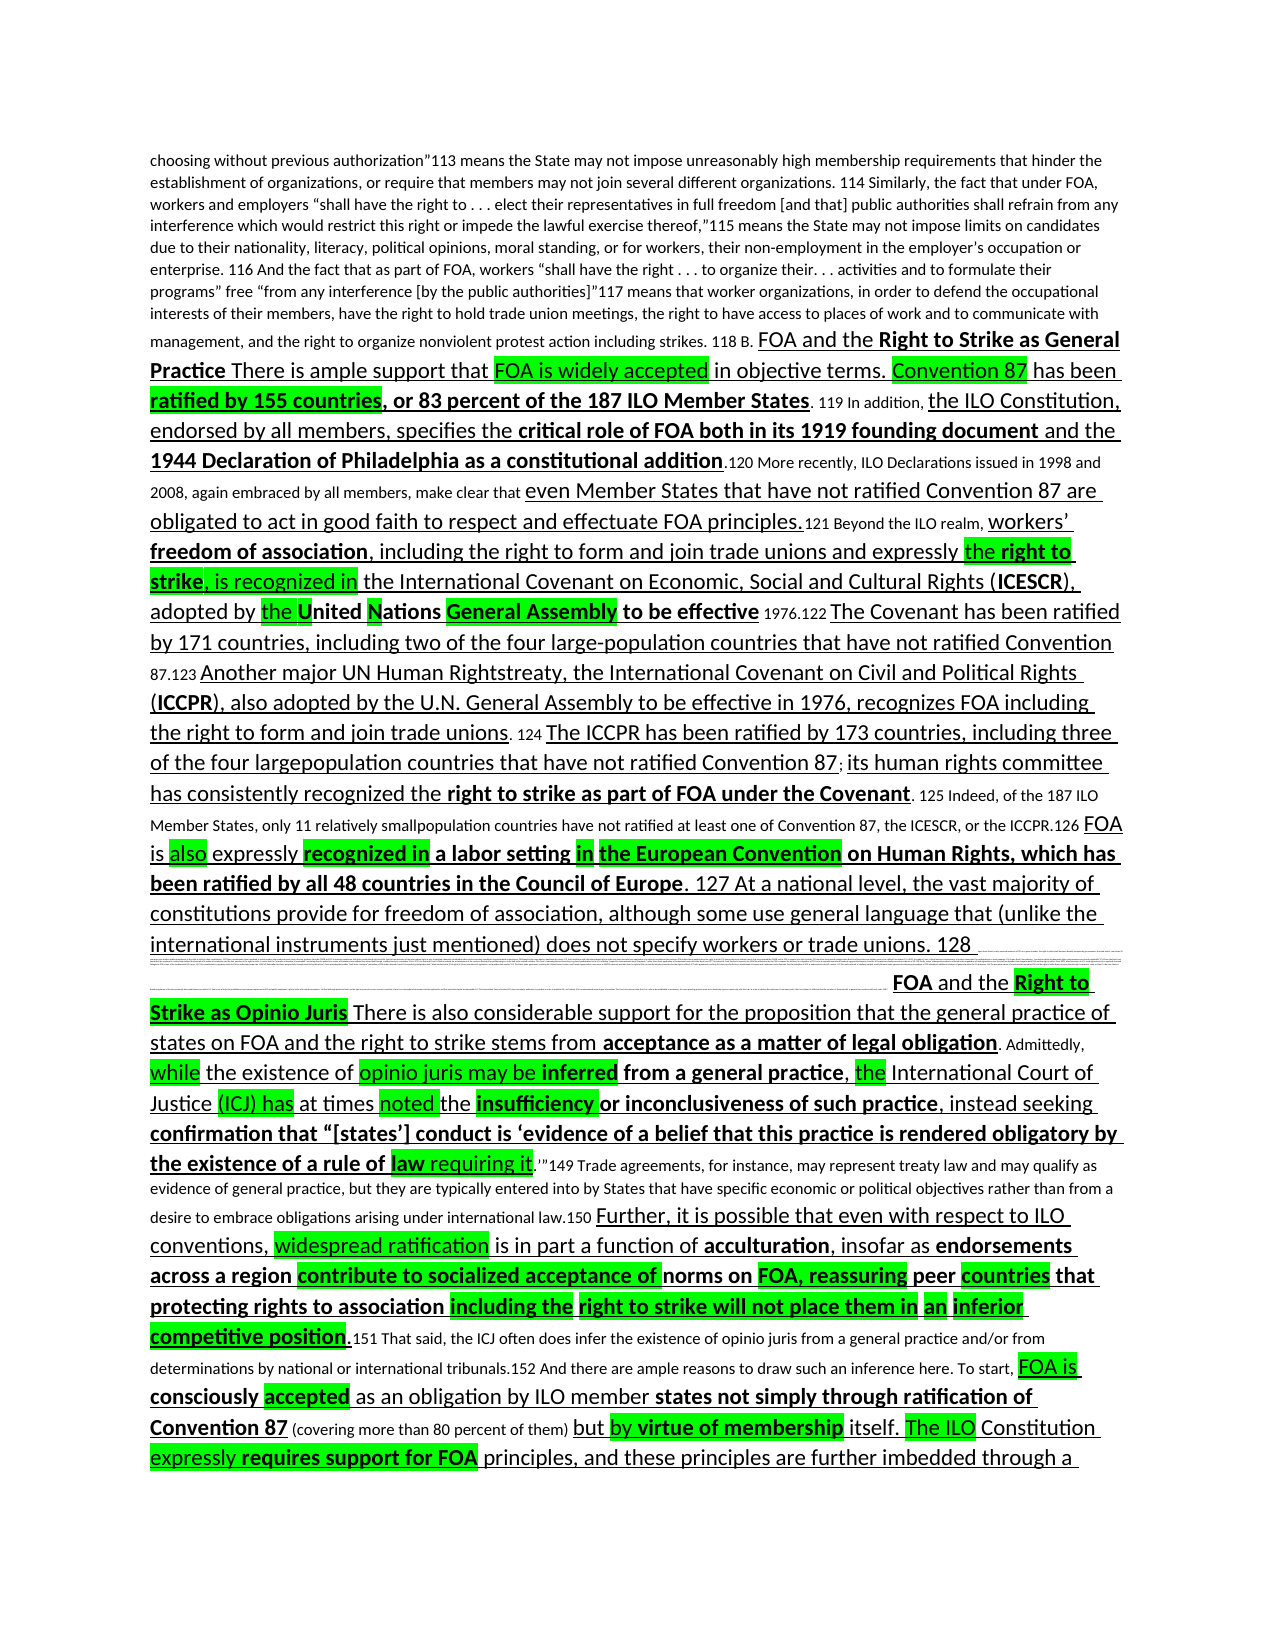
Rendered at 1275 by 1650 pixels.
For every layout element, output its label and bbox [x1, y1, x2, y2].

text [150, 150, 1125, 1471]
